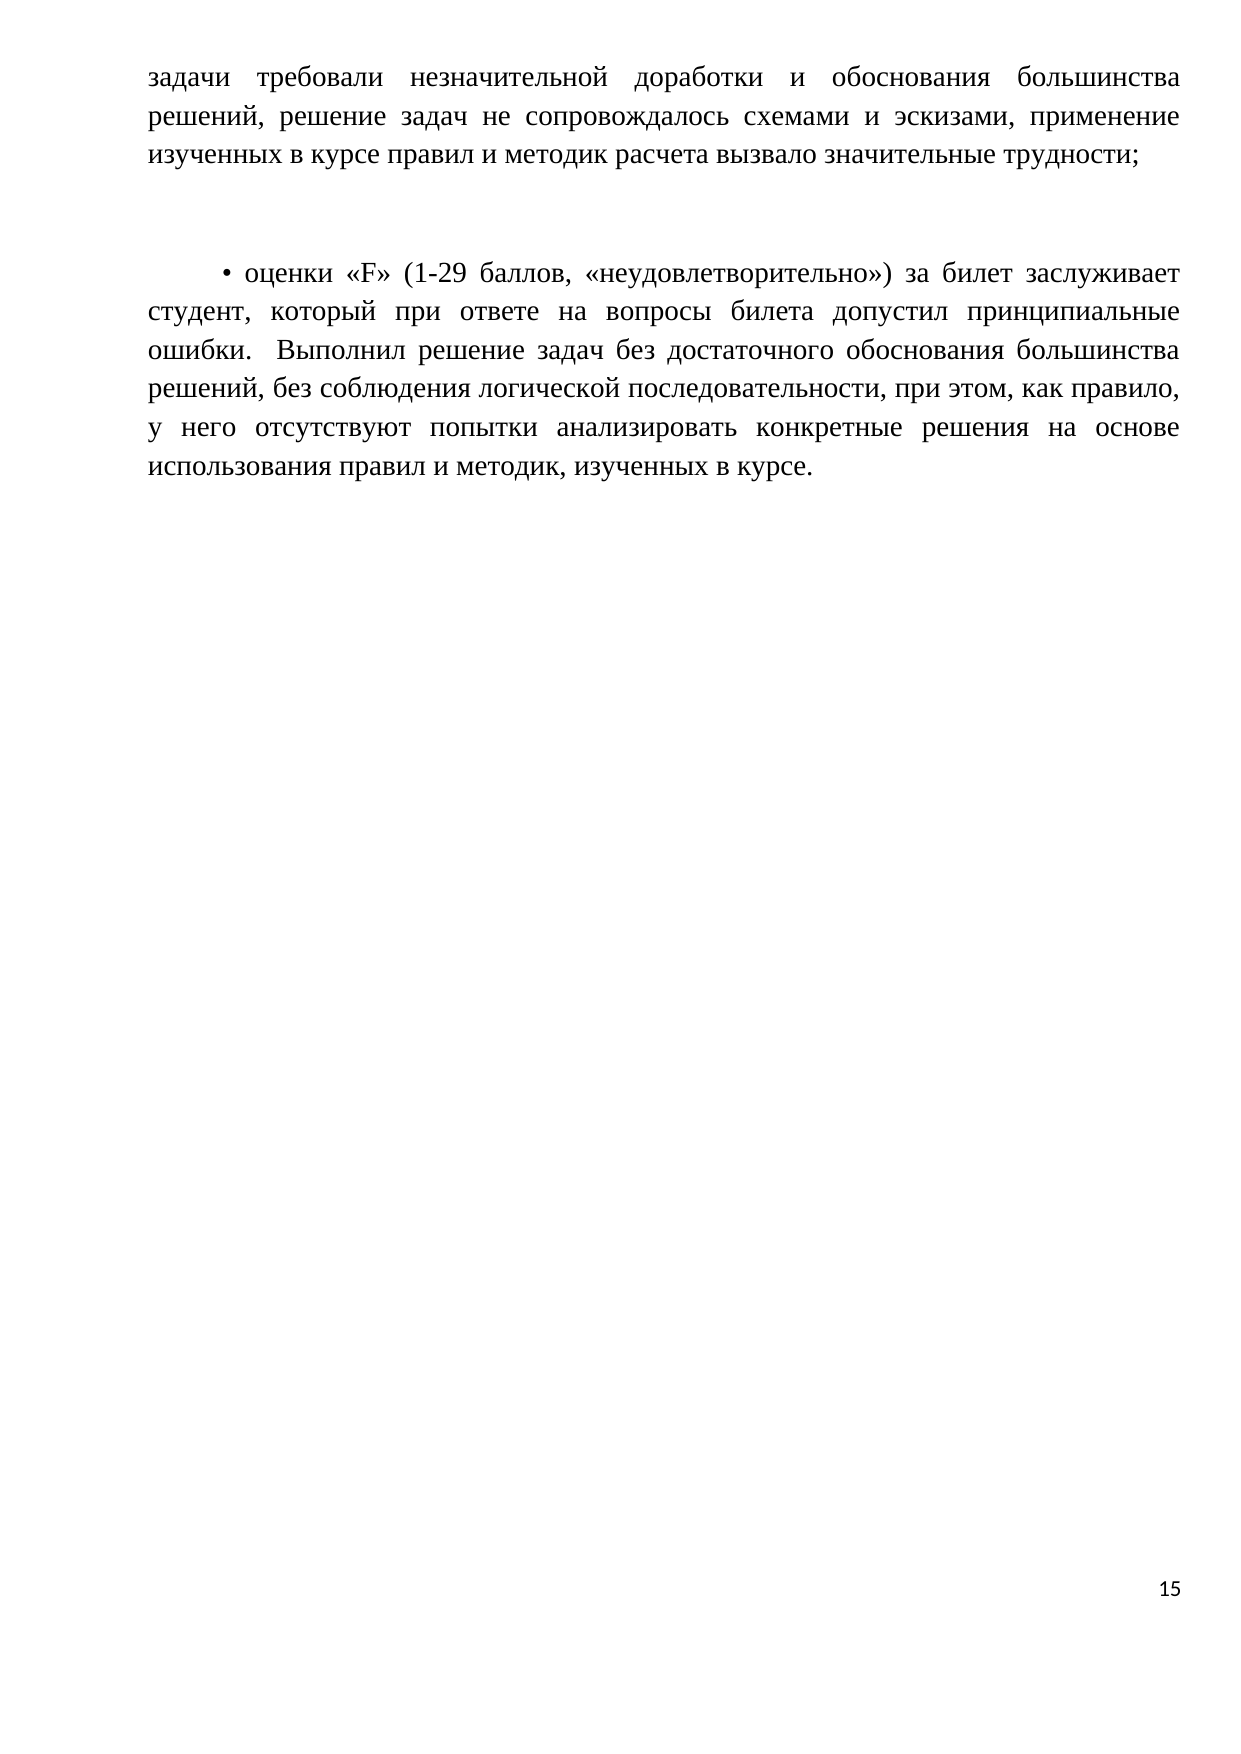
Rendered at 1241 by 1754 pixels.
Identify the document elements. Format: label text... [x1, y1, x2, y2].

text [148, 59, 1181, 170]
text • оценки «F» (1-29 баллов, «неудовлетворительно») за билет заслуживает студент, который при ответе на вопросы билета допустил принципиальные ошибки. Выполнил решение задач без достаточного обоснования большинства решений, без соблюдения логической последовательности, при этом, как правило, у него отсутствуют попытки анализировать конкретные решения на основе использования правил и методик, изученных в курсе. [148, 255, 1181, 481]
